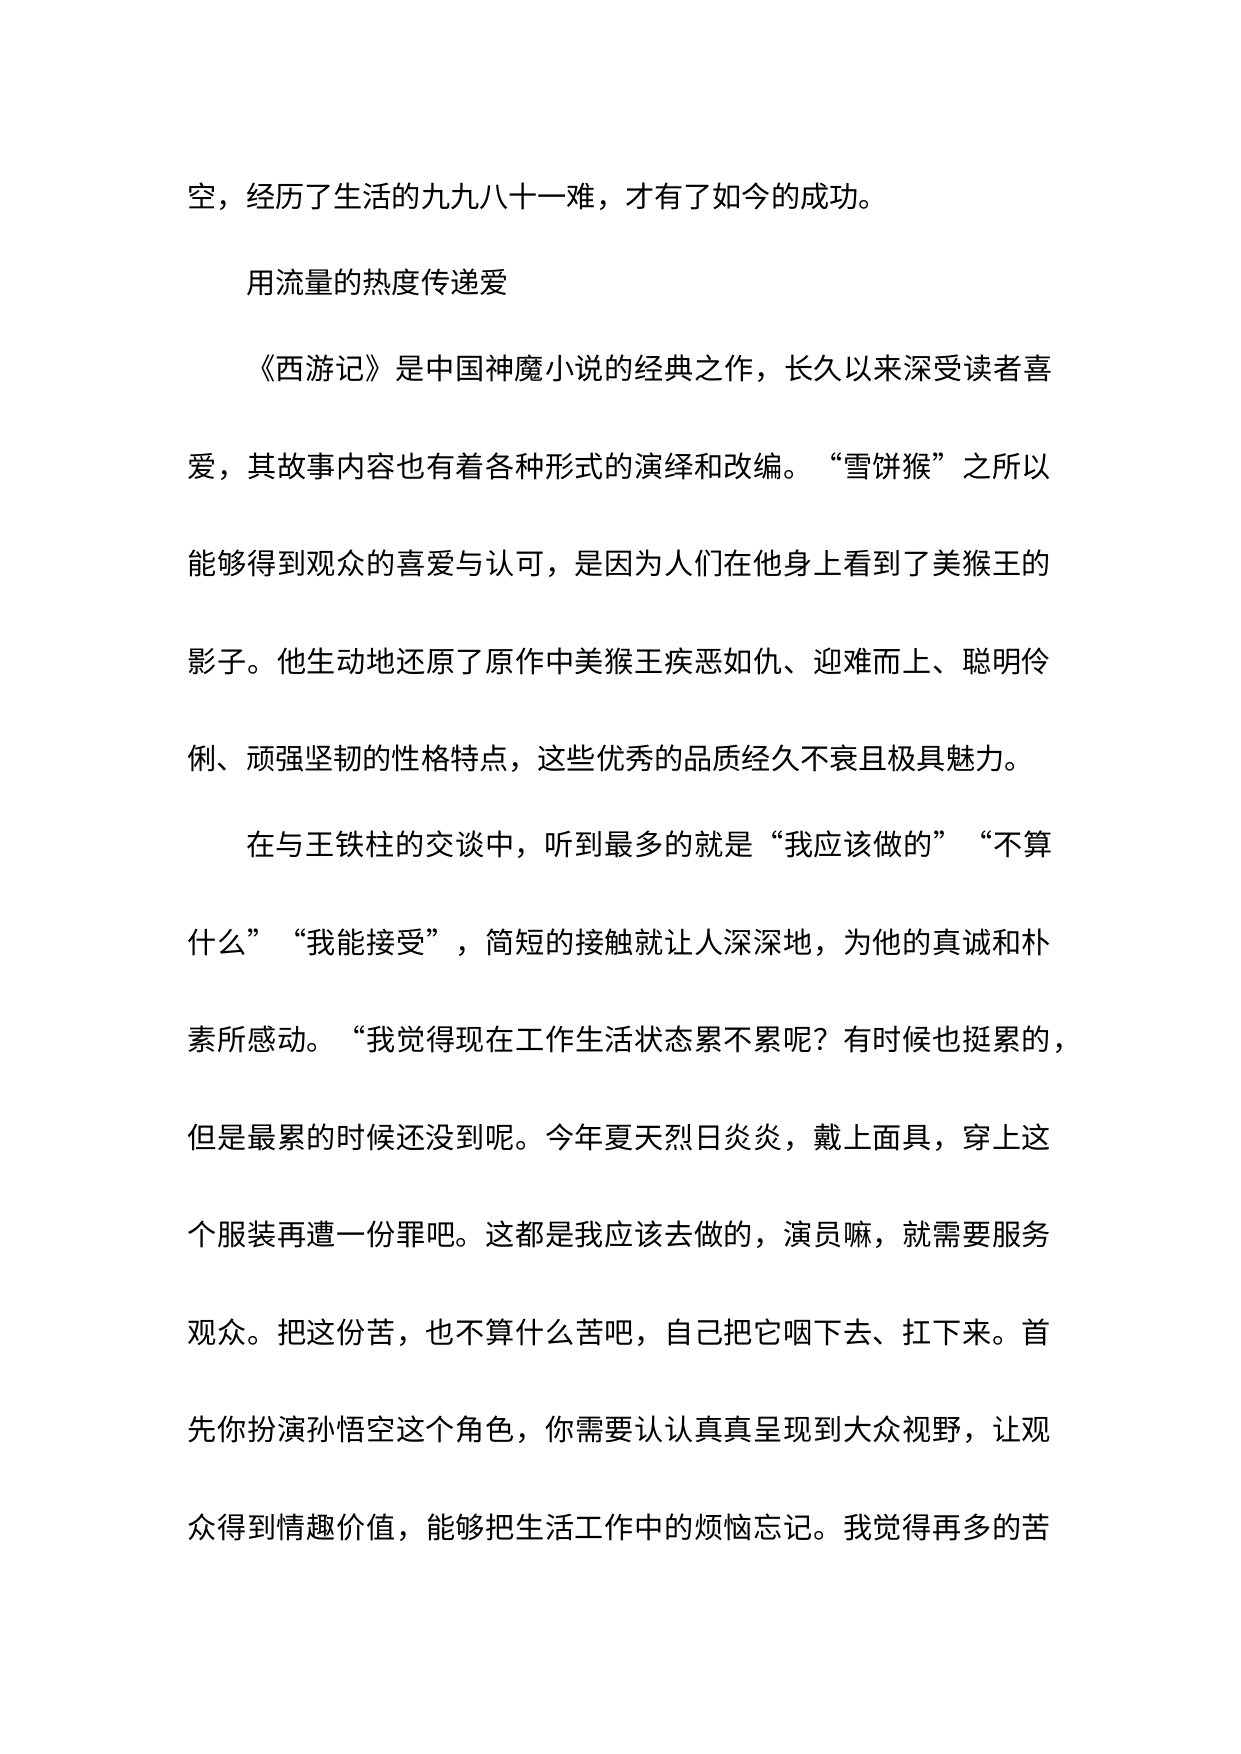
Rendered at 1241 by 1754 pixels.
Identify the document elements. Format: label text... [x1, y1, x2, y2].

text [187, 810, 1053, 1558]
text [187, 162, 1053, 227]
text 《西游记》是中国神魔小说的经典之作，长久以来深受读者喜爱，其故事内容也有着各种形式的演绎和改编。“雪饼猴”之所以能够得到观众的喜爱与认可，是因为人们在他身上看到了美猴王的影子。他生动地还原了原作中美猴王疾恶如仇、迎难而上、聪明伶俐、顽强坚韧的性格特点，这些优秀的品质经久不衰且极具魅力。 [187, 334, 1053, 789]
text 用流量的热度传递爱 [187, 248, 1053, 313]
